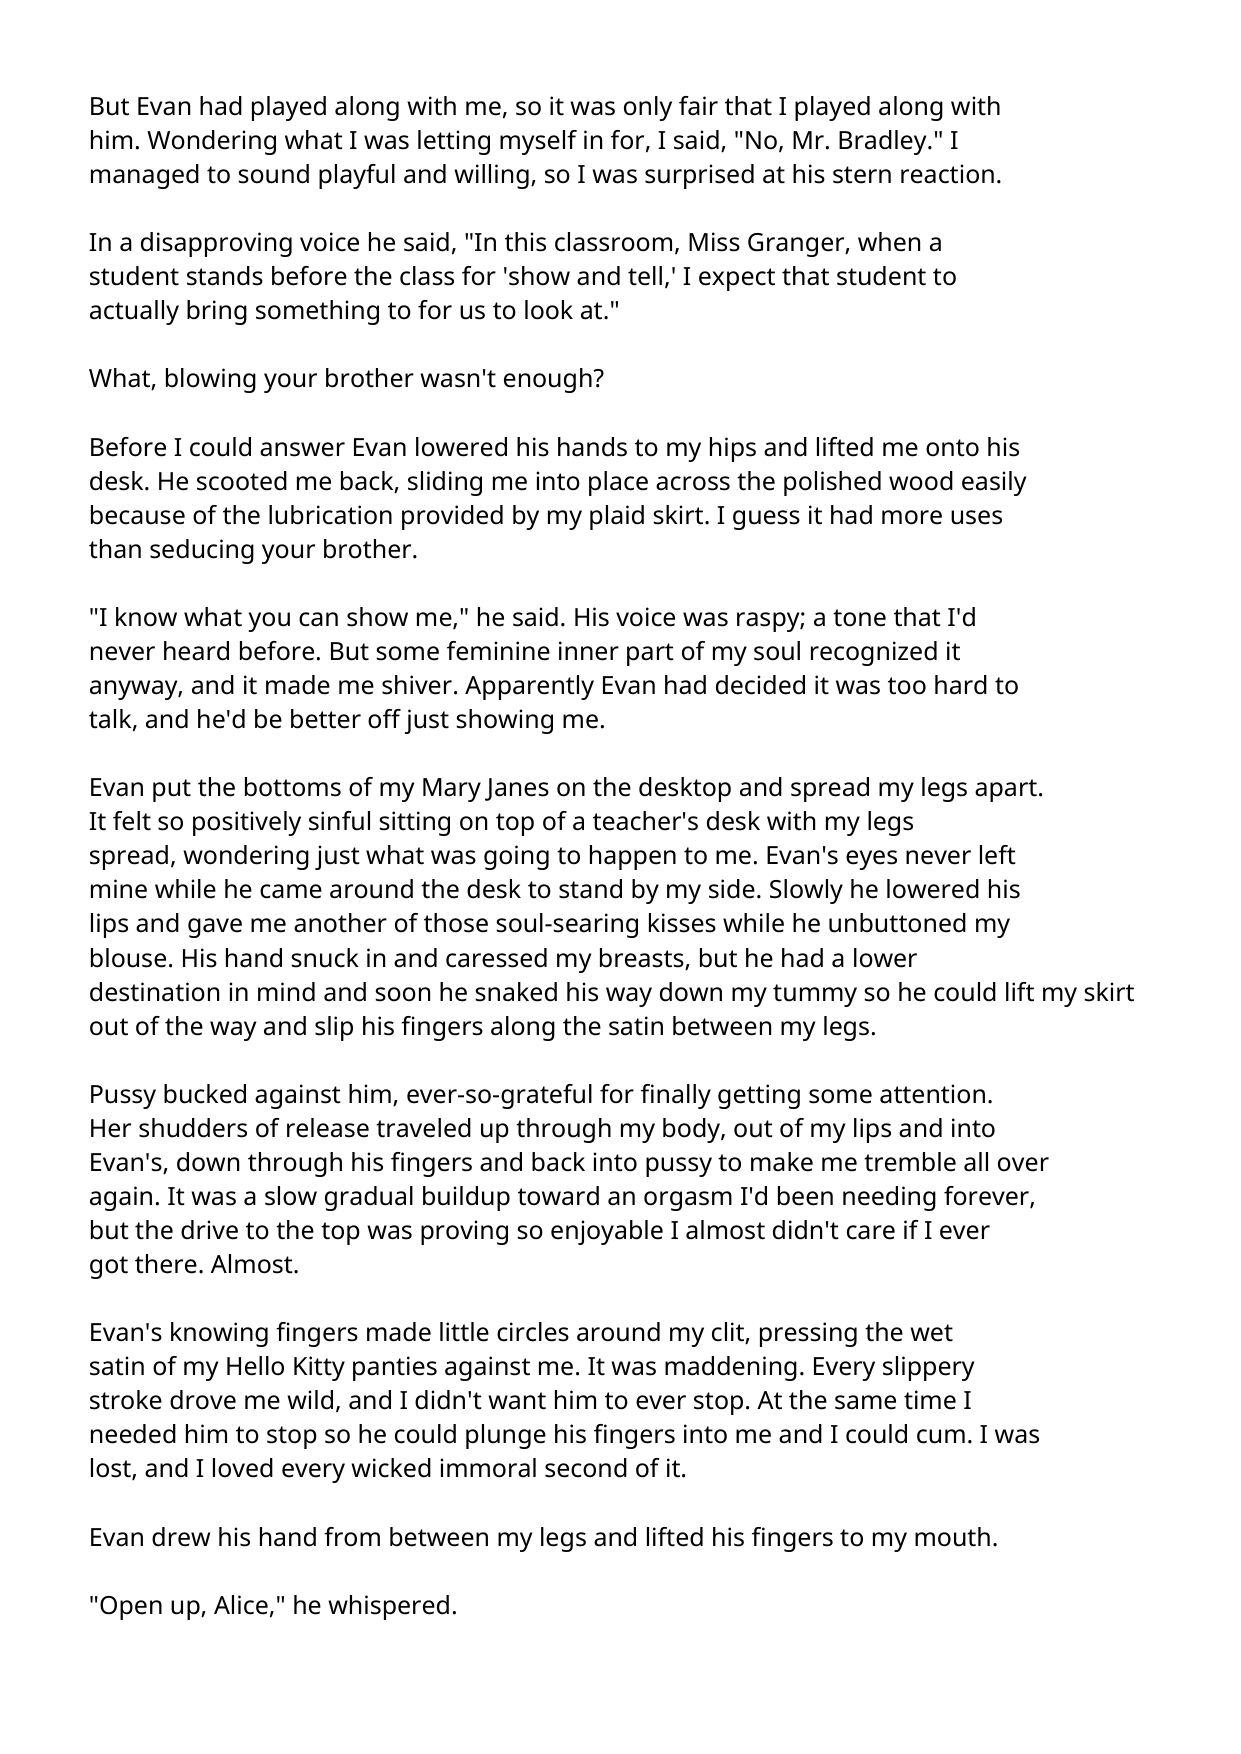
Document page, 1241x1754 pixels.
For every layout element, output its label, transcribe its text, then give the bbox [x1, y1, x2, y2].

text needed him to stop so he could plunge his fingers into me and I could cum. I was [89, 1417, 1152, 1451]
text lips and gave me another of those soul-searing kisses while he unbuttoned my [89, 906, 1152, 940]
text "Open up, Alice," he whispered. [89, 1587, 1152, 1621]
text spread, wondering just what was going to happen to me. Evan's eyes never left [89, 838, 1152, 872]
text destination in mind and soon he snaked his way down my tummy so he could lift my skirt out of the way and slip his fingers along the satin between my legs. [89, 974, 1152, 1042]
text mine while he came around the desk to stand by my side. Slowly he lowered his [89, 872, 1152, 906]
text managed to sound playful and willing, so I was surprised at his stern reaction. [89, 157, 1152, 191]
text satin of my Hello Kitty panties against me. It was maddening. Every slippery [89, 1349, 1152, 1383]
text What, blowing your brother wasn't enough? [89, 361, 1152, 395]
text It felt so positively sinful sitting on top of a teacher's desk with my legs [89, 804, 1152, 838]
text Evan's, down through his fingers and back into pussy to make me tremble all over [89, 1144, 1152, 1179]
text never heard before. But some feminine inner part of my soul recognized it [89, 634, 1152, 668]
text Before I could answer Evan lowered his hands to my hips and lifted me onto his [89, 429, 1152, 463]
text again. It was a slow gradual buildup toward an orgasm I'd been needing forever, [89, 1179, 1152, 1213]
text actually bring something to for us to look at." [89, 293, 1152, 327]
text lost, and I loved every wicked immoral second of it. [89, 1451, 1152, 1485]
text Her shudders of release traveled up through my body, out of my lips and into [89, 1111, 1152, 1144]
text Pussy bucked against him, ever-so-grateful for finally getting some attention. [89, 1076, 1152, 1111]
text than seducing your brother. [89, 531, 1152, 566]
text Evan's knowing fingers made little circles around my clit, pressing the wet [89, 1315, 1152, 1349]
text stroke drove me wild, and I didn't want him to ever stop. At the same time I [89, 1383, 1152, 1417]
text but the drive to the top was proving so enjoyable I almost didn't care if I ever [89, 1213, 1152, 1247]
text because of the lubrication provided by my plaid skirt. I guess it had more uses [89, 497, 1152, 531]
text blouse. His hand snuck in and caressed my breasts, but he had a lower [89, 940, 1152, 974]
text him. Wondering what I was letting myself in for, I said, "No, Mr. Bradley." I [89, 123, 1152, 157]
text talk, and he'd be better off just showing me. [89, 702, 1152, 736]
text anyway, and it made me shiver. Apparently Evan had decided it was too hard to [89, 668, 1152, 702]
text Evan drew his hand from between my legs and lifted his fingers to my mouth. [89, 1519, 1152, 1553]
text But Evan had played along with me, so it was only fair that I played along with [89, 89, 1152, 123]
text Evan put the bottoms of my Mary Janes on the desktop and spread my legs apart. [89, 770, 1152, 804]
text student stands before the class for 'show and tell,' I expect that student to [89, 259, 1152, 293]
text got there. Almost. [89, 1247, 1152, 1281]
text desk. He scooted me back, sliding me into place across the polished wood easily [89, 463, 1152, 497]
text "I know what you can show me," he said. His voice was raspy; a tone that I'd [89, 599, 1152, 634]
text In a disapproving voice he said, "In this classroom, Miss Granger, when a [89, 225, 1152, 259]
